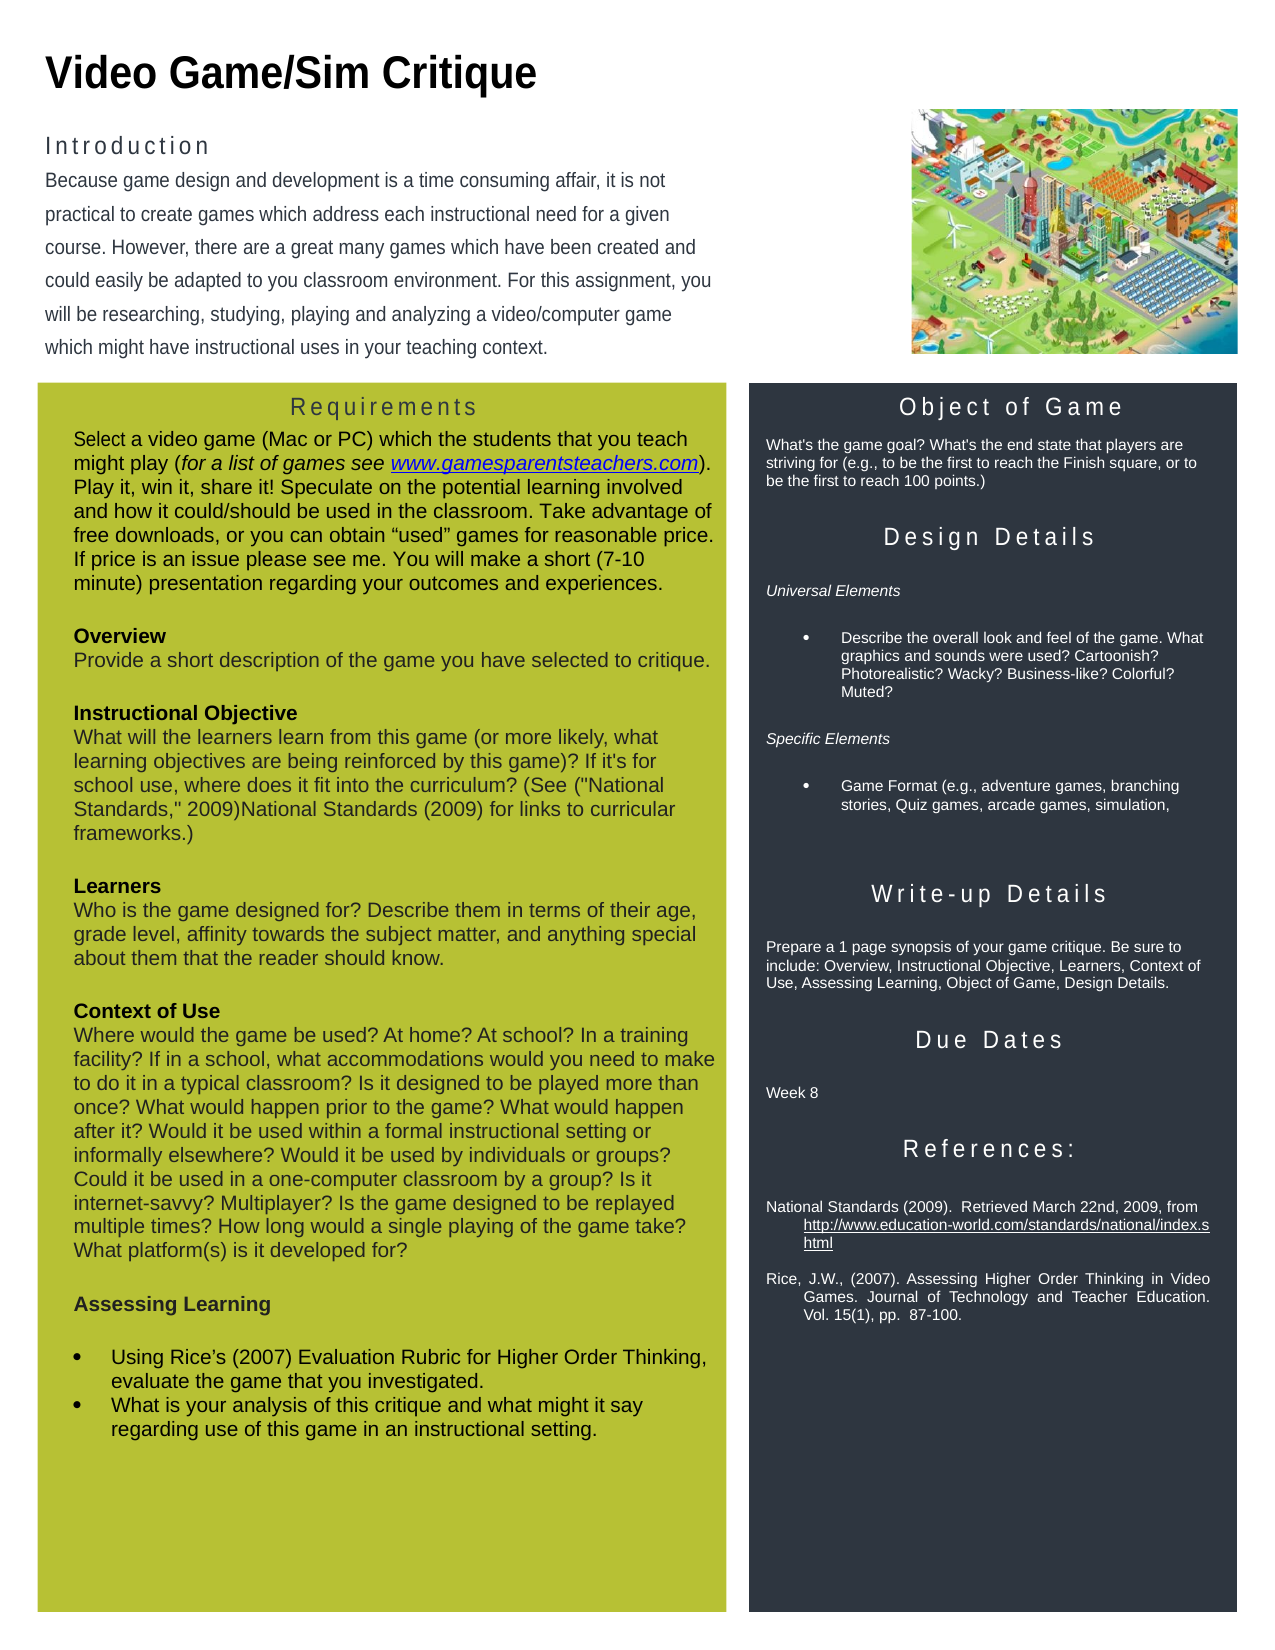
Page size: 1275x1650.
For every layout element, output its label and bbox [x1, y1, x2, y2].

picture [911, 109, 1238, 354]
